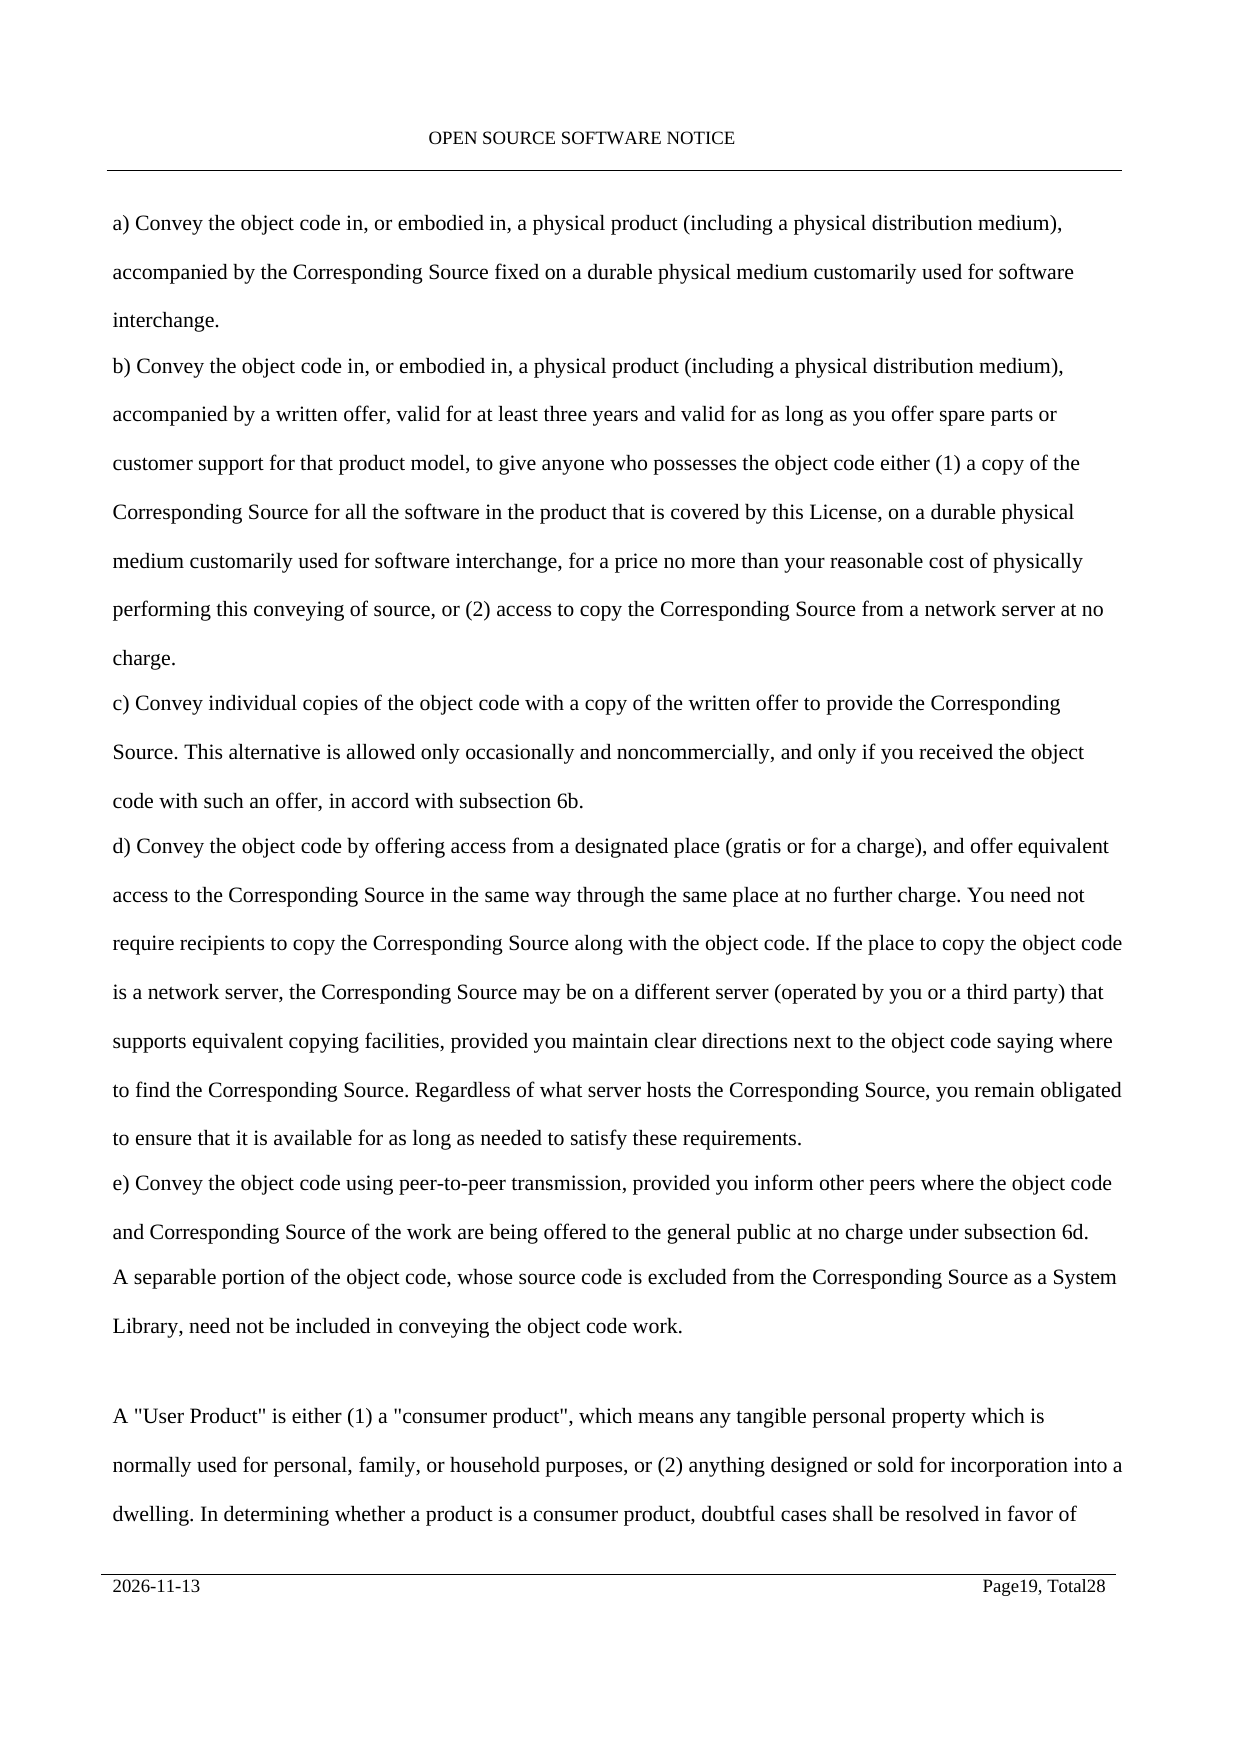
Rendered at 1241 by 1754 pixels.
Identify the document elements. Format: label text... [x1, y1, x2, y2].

text b) Convey the object code in, or embodied in, a physical product (including a physical distribution medium), accompanied by a written offer, valid for at least three years and valid for as long as you offer spare parts or customer support for that product model, to give anyone who possesses the object code either (1) a copy of the Corresponding Source for all the software in the product that is covered by this License, on a durable physical medium customarily used for software interchange, for a price no more than your reasonable cost of physically performing this conveying of source, or (2) access to copy the Corresponding Source from a network server at no charge. [112, 349, 1128, 674]
text d) Convey the object code by offering access from a designated place (gratis or for a charge), and offer equivalent access to the Corresponding Source in the same way through the same place at no further charge. You need not require recipients to copy the Corresponding Source along with the object code. If the place to copy the object code is a network server, the Corresponding Source may be on a different server (operated by you or a third party) that supports equivalent copying facilities, provided you maintain clear directions next to the object code saying where to find the Corresponding Source. Regardless of what server hosts the Corresponding Source, you remain obligated to ensure that it is available for as long as needed to satisfy these requirements. [112, 829, 1128, 1154]
text c) Convey individual copies of the object code with a copy of the written offer to provide the Corresponding Source. This alternative is allowed only occasionally and noncommercially, and only if you received the object code with such an offer, in accord with subsection 6b. [112, 687, 1128, 817]
text e) Convey the object code using peer-to-peer transmission, provided you inform other peers where the object code and Corresponding Source of the work are being offered to the general public at no charge under subsection 6d. [112, 1167, 1128, 1248]
text a) Convey the object code in, or embodied in, a physical product (including a physical distribution medium), accompanied by the Corresponding Source fixed on a durable physical medium customarily used for software interchange. [112, 206, 1128, 336]
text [112, 1399, 1128, 1529]
text A separable portion of the object code, whose source code is excluded from the Corresponding Source as a System Library, need not be included in conveying the object code work. [112, 1261, 1128, 1342]
